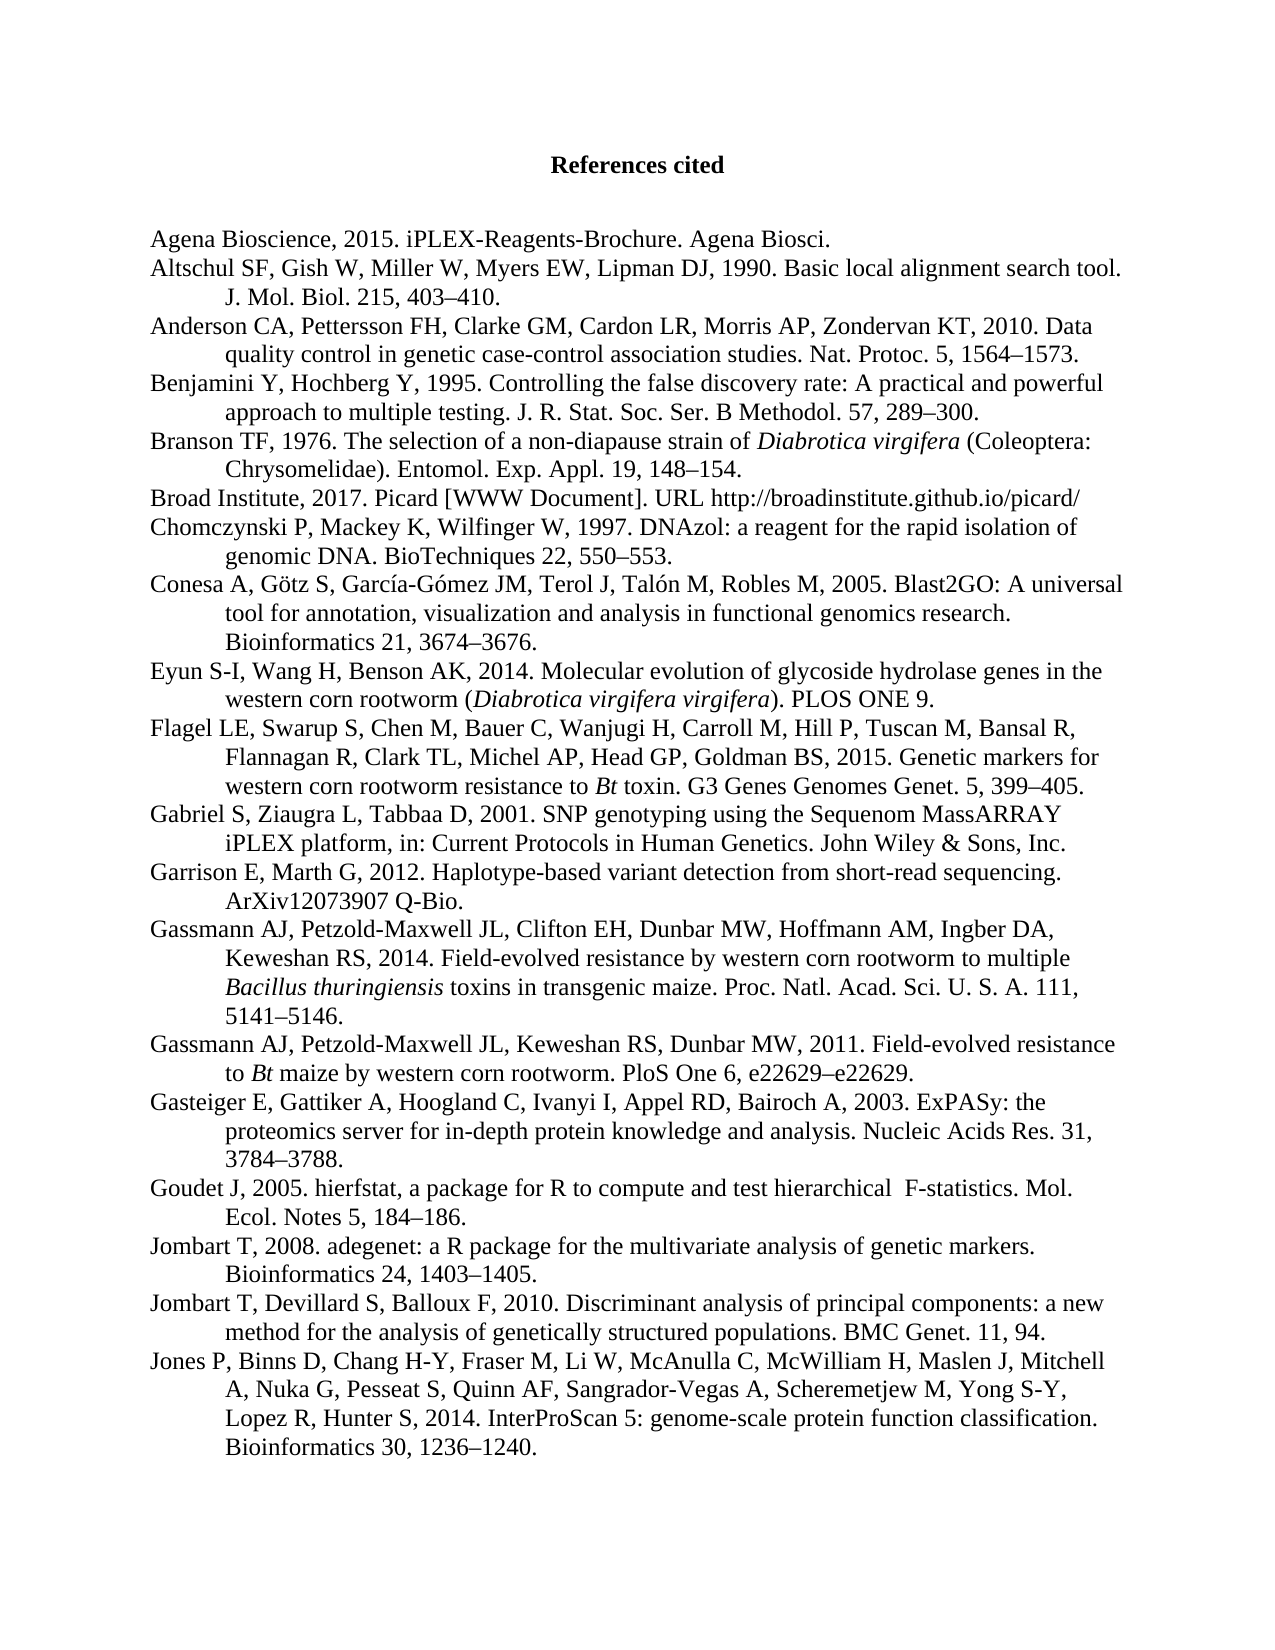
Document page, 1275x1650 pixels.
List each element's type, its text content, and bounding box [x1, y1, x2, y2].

text Jombart T, Devillard S, Balloux F, 2010. Discriminant analysis of principal components: a new method for the analysis of genetically structured populations. BMC Genet. 11, 94. [150, 1288, 1125, 1346]
text Gabriel S, Ziaugra L, Tabbaa D, 2001. SNP genotyping using the Sequenom MassARRAY iPLEX platform, in: Current Protocols in Human Genetics. John Wiley & Sons, Inc. [150, 799, 1125, 857]
text Gasteiger E, Gattiker A, Hoogland C, Ivanyi I, Appel RD, Bairoch A, 2003. ExPASy: the proteomics server for in-depth protein knowledge and analysis. Nucleic Acids Res. 31, 3784–3788. [150, 1087, 1125, 1173]
text Garrison E, Marth G, 2012. Haplotype-based variant detection from short-read sequencing. ArXiv12073907 Q-Bio. [150, 857, 1125, 914]
text Flagel LE, Swarup S, Chen M, Bauer C, Wanjugi H, Carroll M, Hill P, Tuscan M, Bansal R, Flannagan R, Clark TL, Michel AP, Head GP, Goldman BS, 2015. Genetic markers for western corn rootworm resistance to Bt toxin. G3 Genes Genomes Genet. 5, 399–405. [150, 713, 1125, 799]
text Agena Bioscience, 2015. iPLEX-Reagents-Brochure. Agena Biosci. [150, 224, 1125, 253]
text Gassmann AJ, Petzold-Maxwell JL, Clifton EH, Dunbar MW, Hoffmann AM, Ingber DA, Keweshan RS, 2014. Field-evolved resistance by western corn rootworm to multiple Bacillus thuringiensis toxins in transgenic maize. Proc. Natl. Acad. Sci. U. S. A. 111, 5141–5146. [150, 914, 1125, 1029]
text Eyun S-I, Wang H, Benson AK, 2014. Molecular evolution of glycoside hydrolase genes in the western corn rootworm (Diabrotica virgifera virgifera). PLOS ONE 9. [150, 656, 1125, 713]
text References cited [150, 150, 1125, 179]
text Chomczynski P, Mackey K, Wilfinger W, 1997. DNAzol: a reagent for the rapid isolation of genomic DNA. BioTechniques 22, 550–553. [150, 512, 1125, 569]
text Broad Institute, 2017. Picard [WWW Document]. URL http://broadinstitute.github.io/picard/ [150, 483, 1125, 512]
text Gassmann AJ, Petzold-Maxwell JL, Keweshan RS, Dunbar MW, 2011. Field-evolved resistance to Bt maize by western corn rootworm. PloS One 6, e22629–e22629. [150, 1029, 1125, 1087]
text Conesa A, Götz S, García-Gómez JM, Terol J, Talón M, Robles M, 2005. Blast2GO: A universal tool for annotation, visualization and analysis in functional genomics research. Bioinformatics 21, 3674–3676. [150, 569, 1125, 656]
text Altschul SF, Gish W, Miller W, Myers EW, Lipman DJ, 1990. Basic local alignment search tool. J. Mol. Biol. 215, 403–410. [150, 253, 1125, 311]
text Anderson CA, Pettersson FH, Clarke GM, Cardon LR, Morris AP, Zondervan KT, 2010. Data quality control in genetic case-control association studies. Nat. Protoc. 5, 1564–1573. [150, 311, 1125, 368]
text Benjamini Y, Hochberg Y, 1995. Controlling the false discovery rate: A practical and powerful approach to multiple testing. J. R. Stat. Soc. Ser. B Methodol. 57, 289–300. [150, 368, 1125, 426]
text Goudet J, 2005. hierfstat, a package for R to compute and test hierarchical F-statistics. Mol. Ecol. Notes 5, 184–186. [150, 1173, 1125, 1231]
text Branson TF, 1976. The selection of a non-diapause strain of Diabrotica virgifera (Coleoptera: Chrysomelidae). Entomol. Exp. Appl. 19, 148–154. [150, 426, 1125, 483]
text Jombart T, 2008. adegenet: a R package for the multivariate analysis of genetic markers. Bioinformatics 24, 1403–1405. [150, 1231, 1125, 1288]
text Jones P, Binns D, Chang H-Y, Fraser M, Li W, McAnulla C, McWilliam H, Maslen J, Mitchell A, Nuka G, Pesseat S, Quinn AF, Sangrador-Vegas A, Scheremetjew M, Yong S-Y, Lopez R, Hunter S, 2014. InterProScan 5: genome-scale protein function classification. Bioinformatics 30, 1236–1240. [150, 1346, 1125, 1461]
